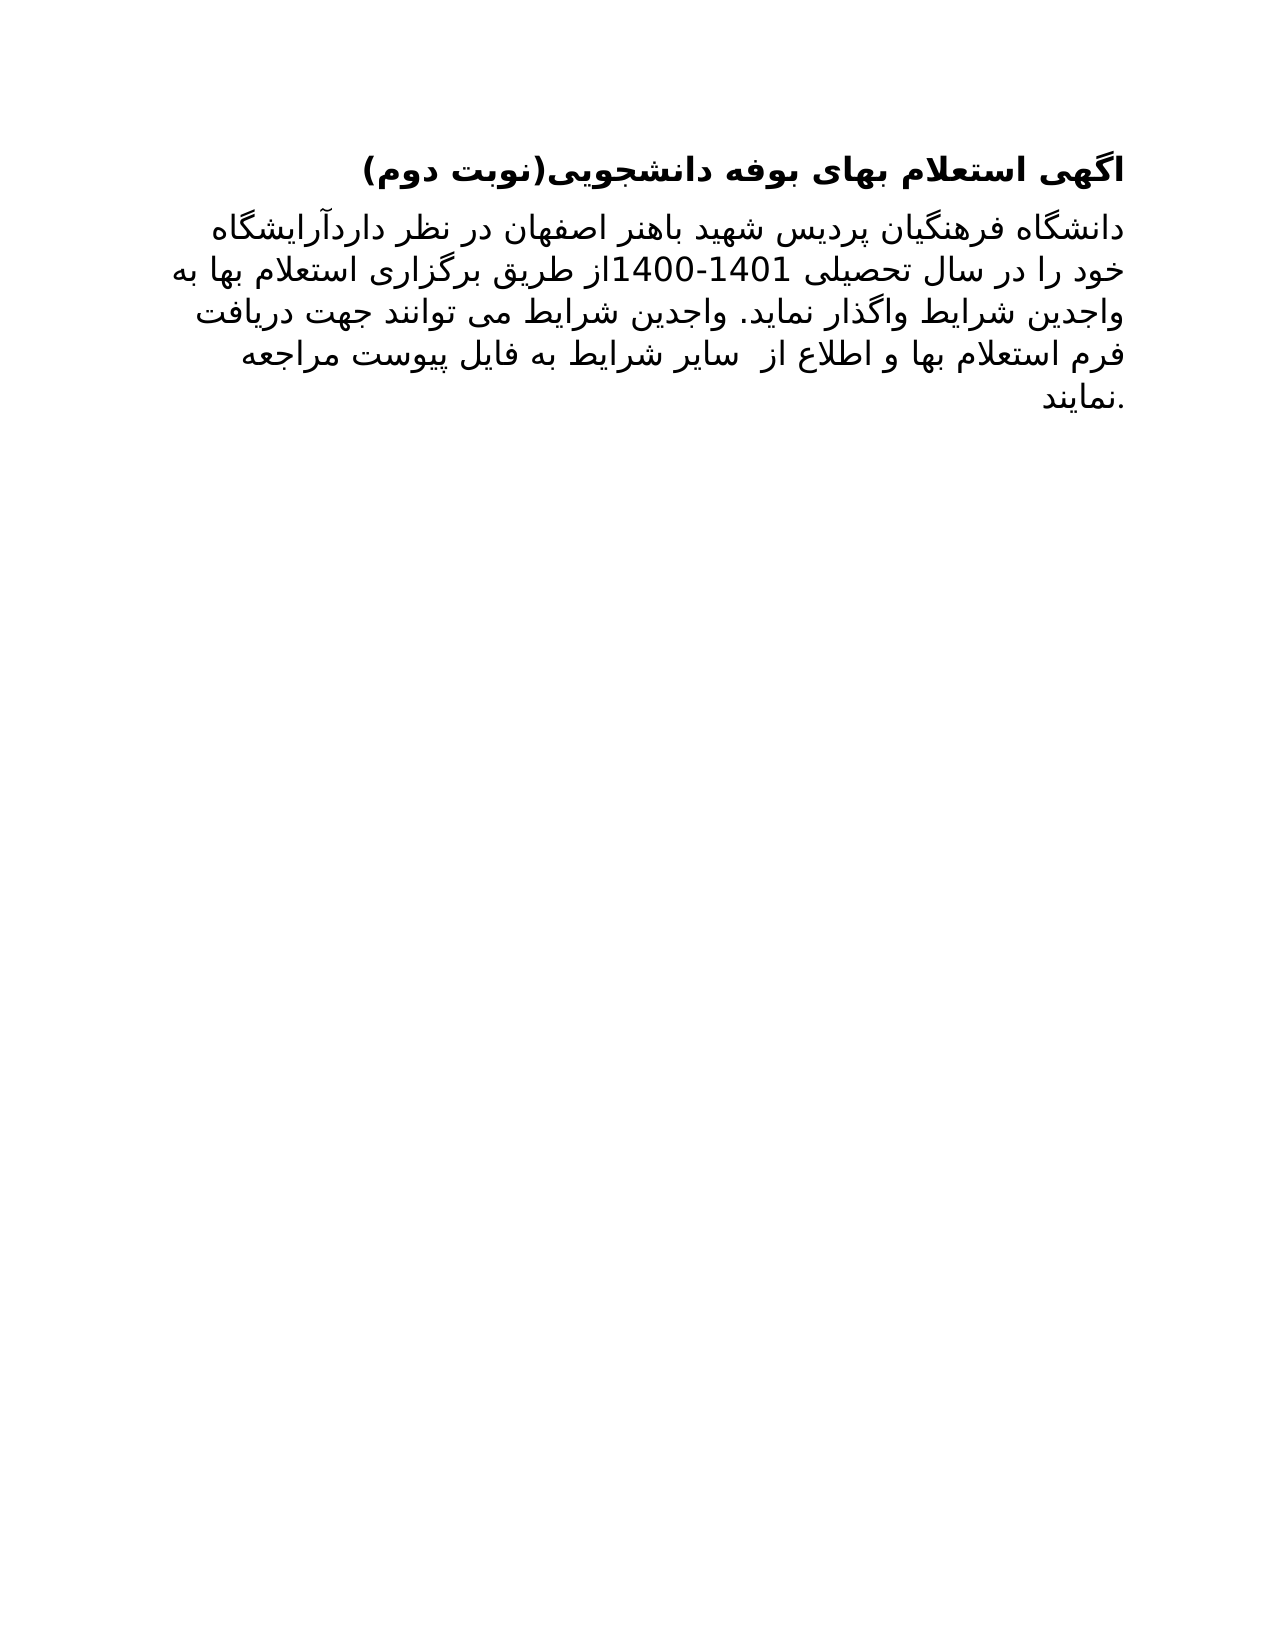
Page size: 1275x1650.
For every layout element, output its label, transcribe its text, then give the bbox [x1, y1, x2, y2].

text دانشگاه فرهنگیان پردیس شهید باهنر اصفهان در نظر داردآرایشگاه خود را در سال تحصیلی 1401-1400از طریق برگزاری استعلام بها به واجدین شرایط واگذار نماید. واجدین شرایط می توانند جهت دریافت فرم استعلام بها و اطلاع از سایر شرایط به فایل پیوست مراجعه نمایند. [150, 208, 1125, 417]
text اگهی استعلام بهای بوفه دانشجویی(نوبت دوم) [150, 150, 1125, 189]
